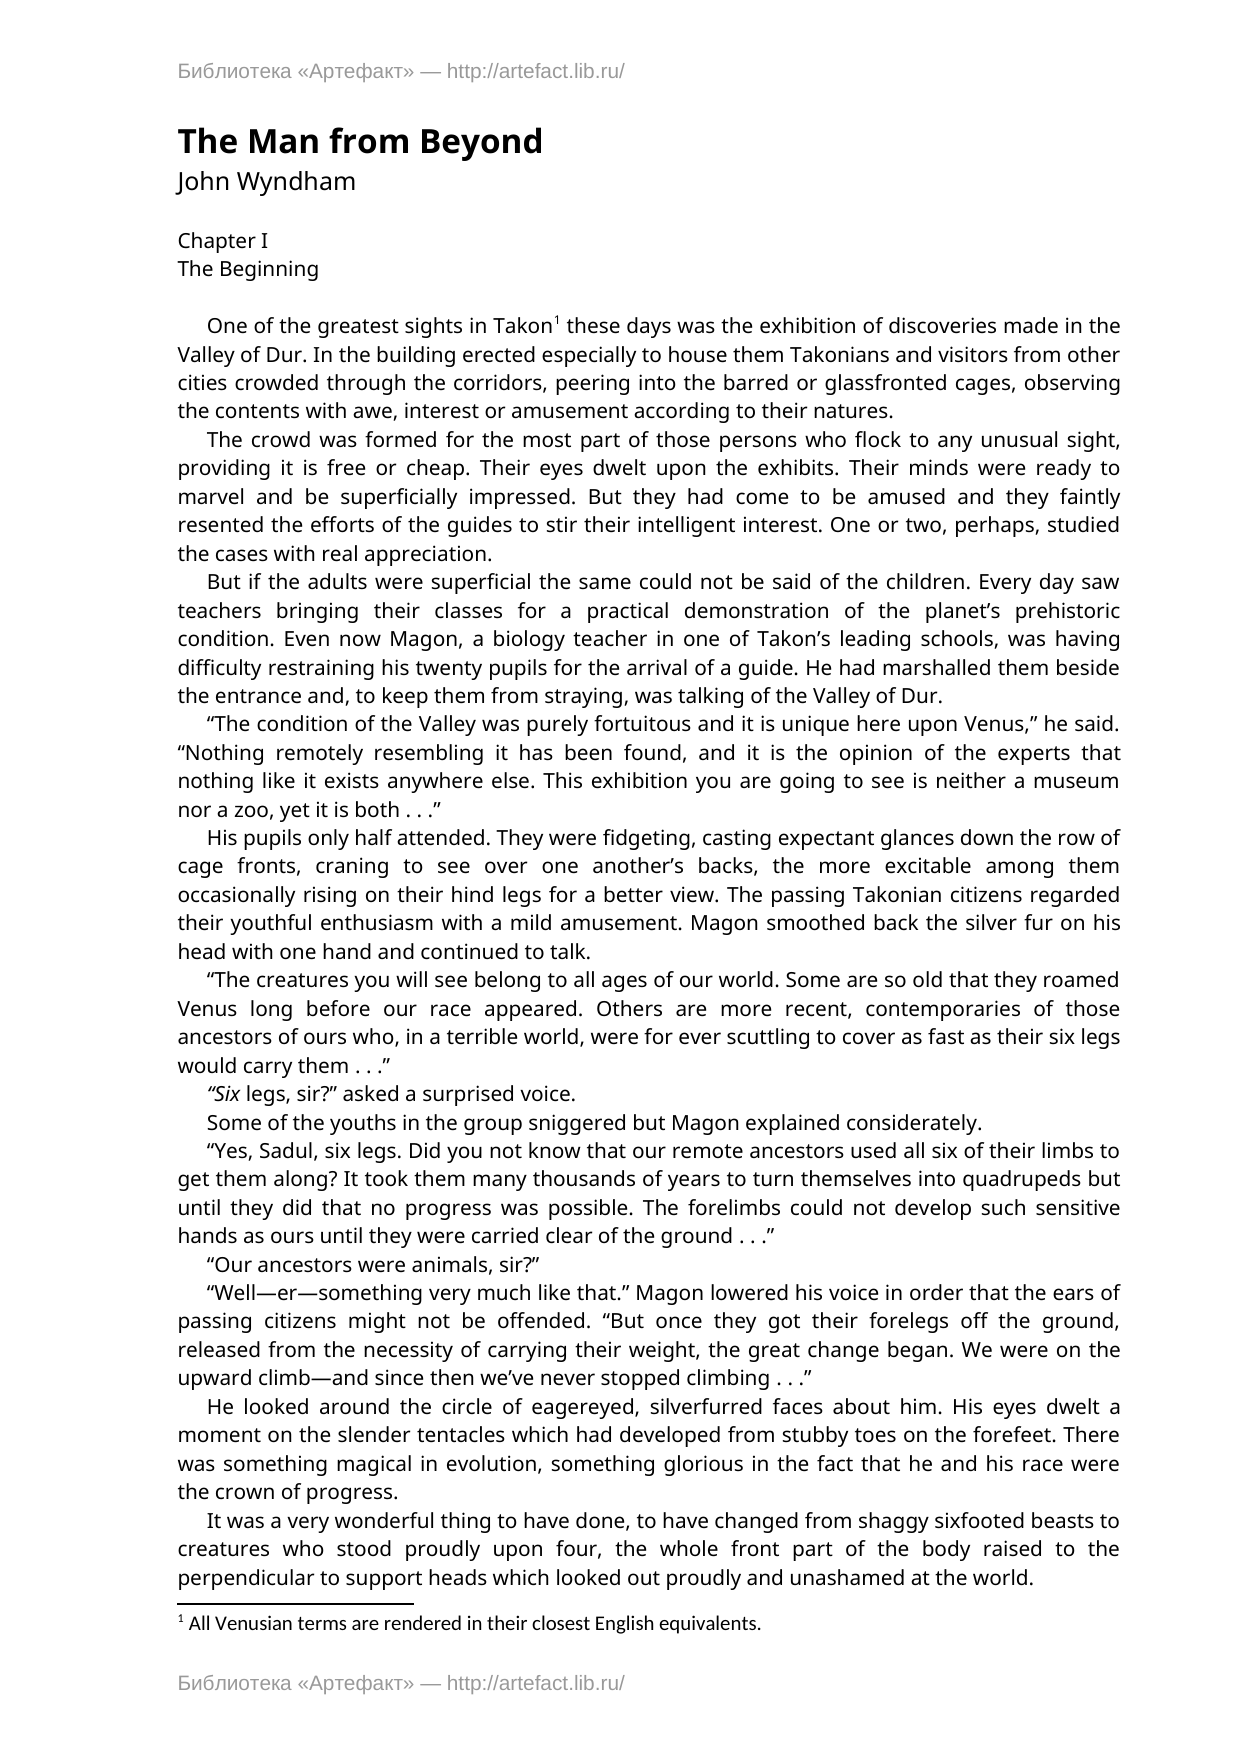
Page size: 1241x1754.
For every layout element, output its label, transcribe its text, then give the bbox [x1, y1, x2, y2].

subtitle The Man from Beyond [177, 118, 1122, 163]
text “Well—er—something very much like that.” Magon lowered his voice in order that the ears of passing citizens might not be offended. “But once they got their forelegs off the ground, released from the necessity of carrying their weight, the great change began. We were on the upward climb—and since then we’ve never stopped climbing . . .” [177, 1278, 1122, 1392]
text It was a very wonderful thing to have done, to have changed from shaggy sixfooted beasts to creatures who stood proudly upon four, the whole front part of the body raised to the perpendicular to support heads which looked out proudly and unashamed at the world. [177, 1506, 1122, 1591]
text Some of the youths in the group sniggered but Magon explained considerately. [177, 1108, 1122, 1136]
text But if the adults were superficial the same could not be said of the children. Every day saw teachers bringing their classes for a practical demonstration of the planet’s prehistoric condition. Even now Magon, a biology teacher in one of Takon’s leading schools, was having difficulty restraining his twenty pupils for the arrival of a guide. He had marshalled them beside the entrance and, to keep them from straying, was talking of the Valley of Dur. [177, 567, 1122, 709]
text His pupils only half attended. They were fidgeting, casting expectant glances down the row of cage fronts, craning to see over one another’s backs, the more excitable among them occasionally rising on their hind legs for a better view. The passing Takonian citizens regarded their youthful enthusiasm with a mild amusement. Magon smoothed back the silver fur on his head with one hand and continued to talk. [177, 823, 1122, 965]
text The Beginning [177, 254, 1122, 283]
text “The condition of the Valley was purely fortuitous and it is unique here upon Venus,” he said. “Nothing remotely resembling it has been found, and it is the opinion of the experts that nothing like it exists anywhere else. This exhibition you are going to see is neither a museum nor a zoo, yet it is both . . .” [177, 709, 1122, 823]
text “Six legs, sir?” asked a surprised voice. [177, 1079, 1122, 1108]
text He looked around the circle of eagereyed, silverfurred faces about him. His eyes dwelt a moment on the slender tentacles which had developed from stubby toes on the forefeet. There was something magical in evolution, something glorious in the fact that he and his race were the crown of progress. [177, 1392, 1122, 1506]
text The crowd was formed for the most part of those persons who flock to any unusual sight, providing it is free or cheap. Their eyes dwelt upon the exhibits. Their minds were ready to marvel and be superficially impressed. But they had come to be amused and they faintly resented the efforts of the guides to stir their intelligent interest. One or two, perhaps, studied the cases with real appreciation. [177, 425, 1122, 567]
subtitle John Wyndham [177, 163, 1122, 198]
text “Our ancestors were animals, sir?” [177, 1250, 1122, 1278]
text Chapter I [177, 226, 1122, 254]
text “Yes, Sadul, six legs. Did you not know that our remote ancestors used all six of their limbs to get them along? It took them many thousands of years to turn themselves into quadrupeds but until they did that no progress was possible. The forelimbs could not develop such sensitive hands as ours until they were carried clear of the ground . . .” [177, 1136, 1122, 1250]
text One of the greatest sights in Takon these days was the exhibition of discoveries made in the Valley of Dur. In the building erected especially to house them Takonians and visitors from other cities crowded through the corridors, peering into the barred or glassfronted cages, observing the contents with awe, interest or amusement according to their natures. [177, 311, 1122, 425]
text “The creatures you will see belong to all ages of our world. Some are so old that they roamed Venus long before our race appeared. Others are more recent, contemporaries of those ancestors of ours who, in a terrible world, were for ever scuttling to cover as fast as their six legs would carry them . . .” [177, 965, 1122, 1079]
